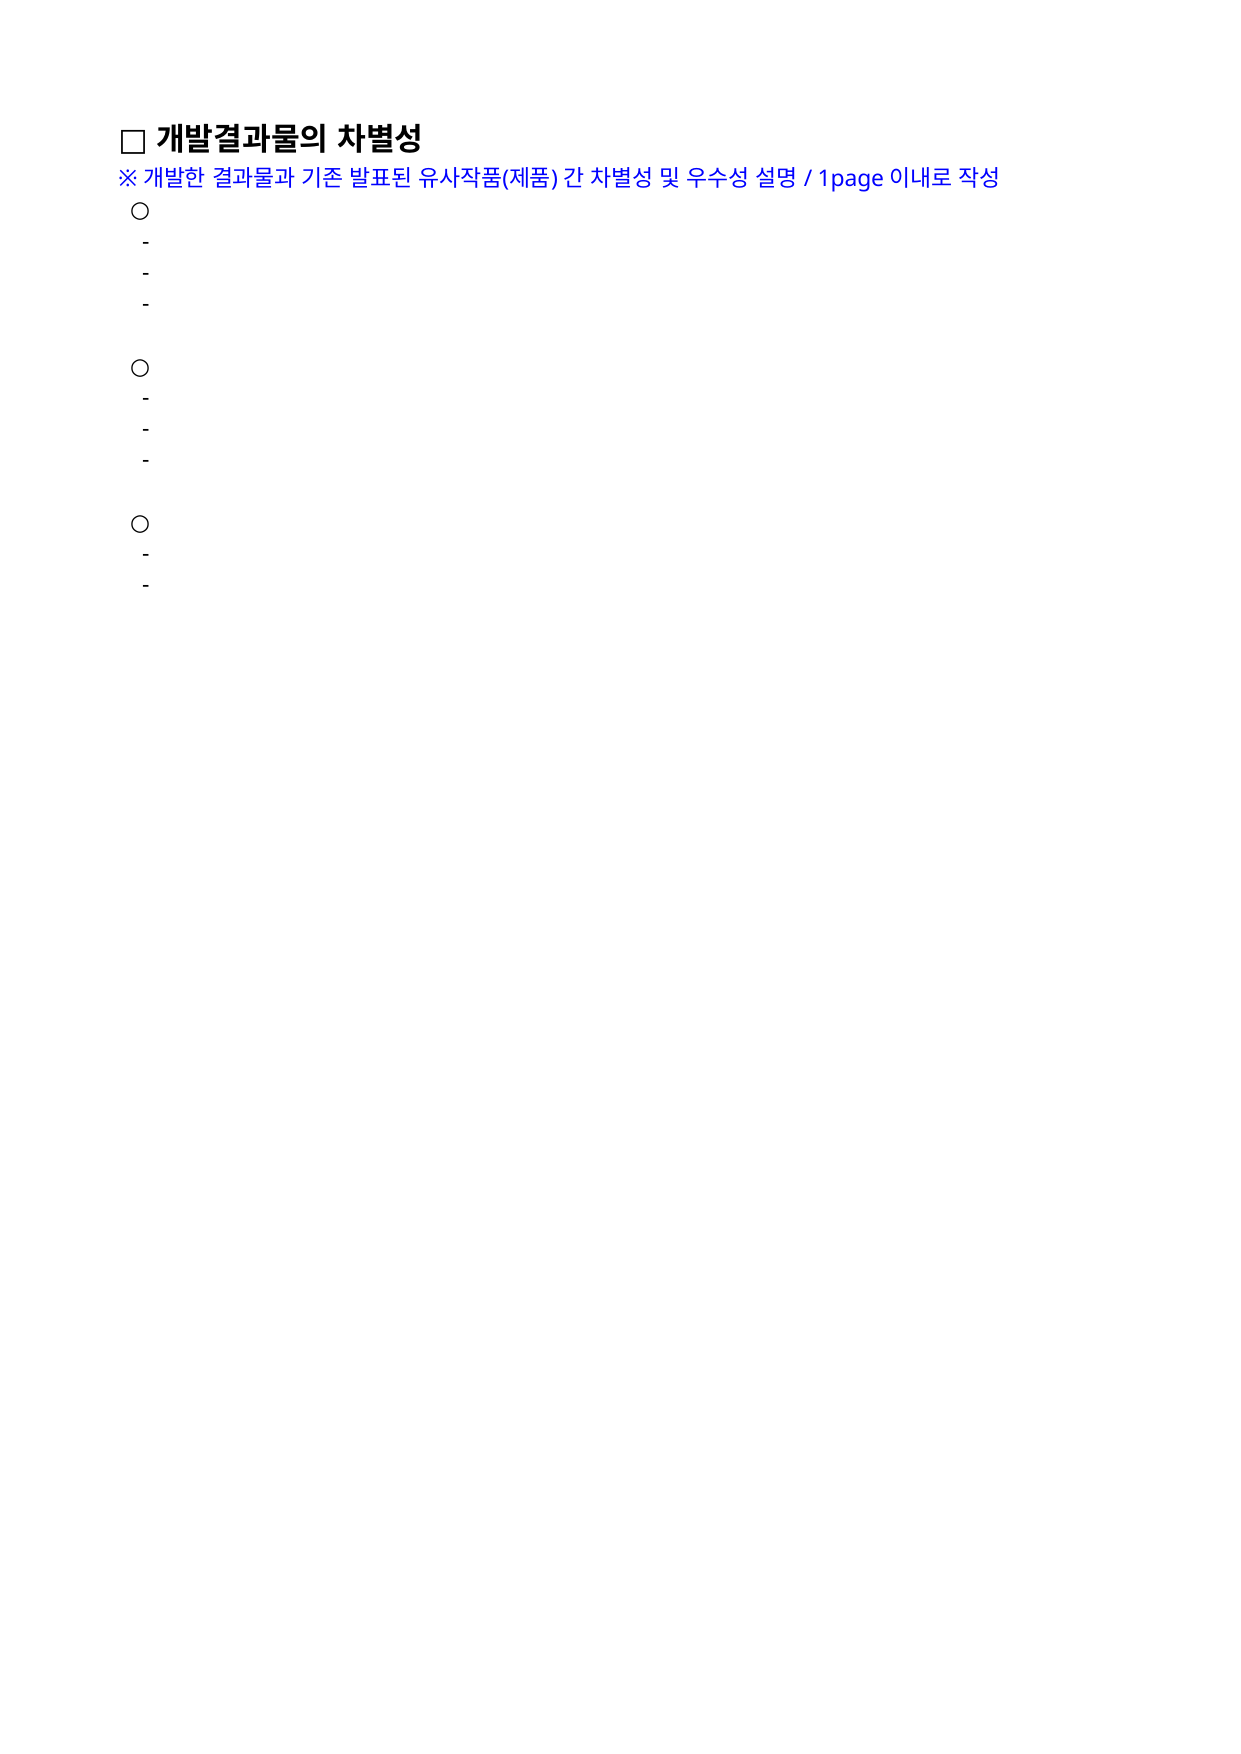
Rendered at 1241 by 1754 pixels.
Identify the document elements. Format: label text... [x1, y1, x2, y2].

text - [118, 537, 1122, 568]
text - [118, 256, 1122, 287]
text - [118, 443, 1122, 474]
text - [118, 412, 1122, 443]
text - [118, 568, 1122, 599]
text - [118, 381, 1122, 412]
text - [118, 287, 1122, 318]
text - [118, 224, 1122, 256]
text ○ [118, 349, 1122, 381]
text ○ [118, 506, 1122, 537]
text ○ [118, 193, 1122, 224]
text □ 개발결과물의 차별성 [118, 114, 1122, 160]
text ※ 개발한 결과물과 기존 발표된 유사작품(제품) 간 차별성 및 우수성 설명 / 1page 이내로 작성 [118, 160, 1122, 193]
